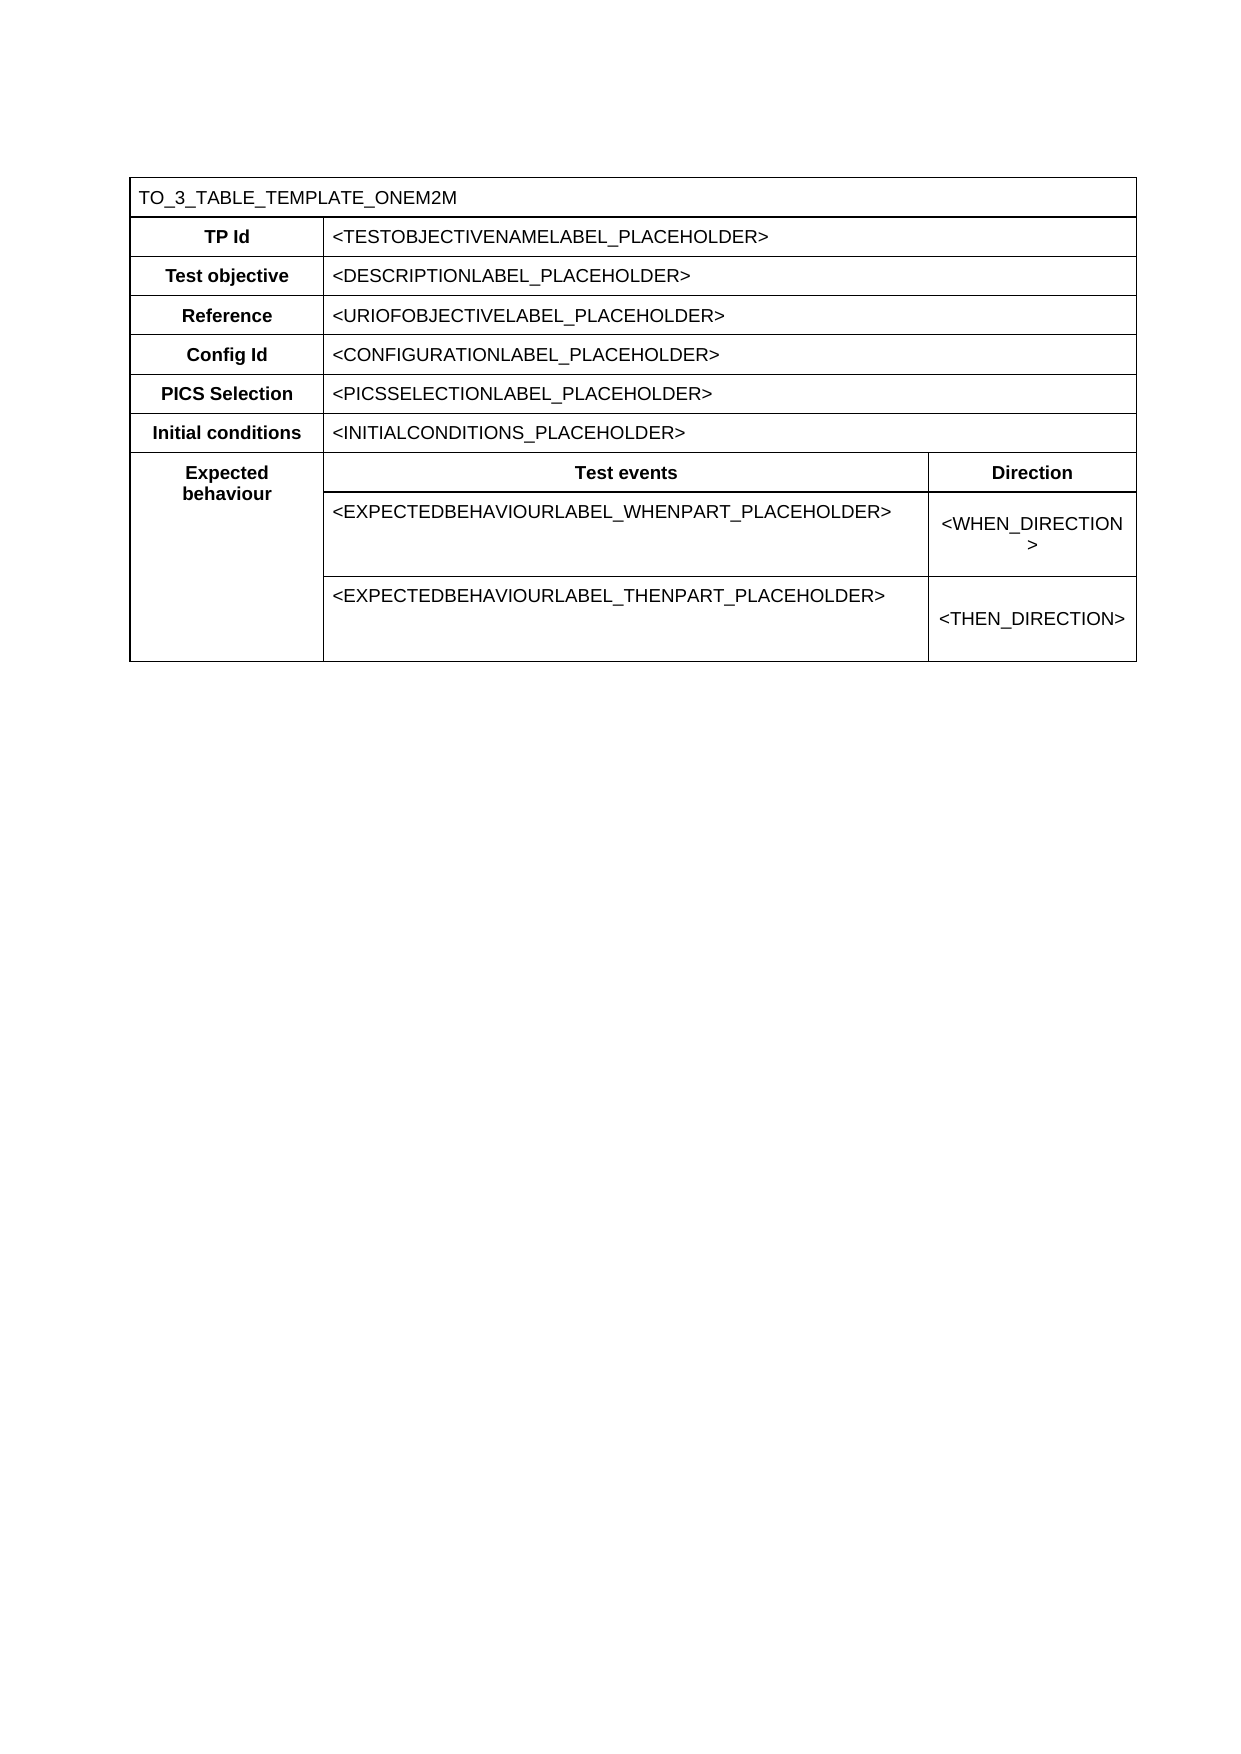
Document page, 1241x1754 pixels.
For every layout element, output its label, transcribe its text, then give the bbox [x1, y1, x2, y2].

table_cell TP Id [131, 218, 323, 256]
table_cell Test objective [131, 257, 323, 295]
table_cell Direction [929, 453, 1136, 491]
table_header TO_3_TABLE_TEMPLATE_ONEM2M [131, 178, 1136, 216]
table_cell Config Id [131, 335, 323, 373]
table_cell <URIOFOBJECTIVELABEL_PLACEHOLDER> [324, 296, 1136, 334]
table_cell Expected behaviour [131, 453, 323, 661]
table_cell <WHEN_DIRECTION> [929, 493, 1136, 576]
table_cell <EXPECTEDBEHAVIOURLABEL_WHENPART_PLACEHOLDER> [324, 493, 928, 576]
table_cell <CONFIGURATIONLABEL_PLACEHOLDER> [324, 335, 1136, 373]
table_cell <INITIALCONDITIONS_PLACEHOLDER> [324, 414, 1136, 452]
table_cell <EXPECTEDBEHAVIOURLABEL_THENPART_PLACEHOLDER> [324, 577, 928, 661]
table_cell <PICSSELECTIONLABEL_PLACEHOLDER> [324, 375, 1136, 413]
table_cell Reference [131, 296, 323, 334]
table_cell PICS Selection [131, 375, 323, 413]
table_cell <DESCRIPTIONLABEL_PLACEHOLDER> [324, 257, 1136, 295]
table_cell <THEN_DIRECTION> [929, 577, 1136, 661]
table_cell <TESTOBJECTIVENAMELABEL_PLACEHOLDER> [324, 218, 1136, 256]
table_cell Initial conditions [131, 414, 323, 452]
table_cell Test events [324, 453, 928, 491]
